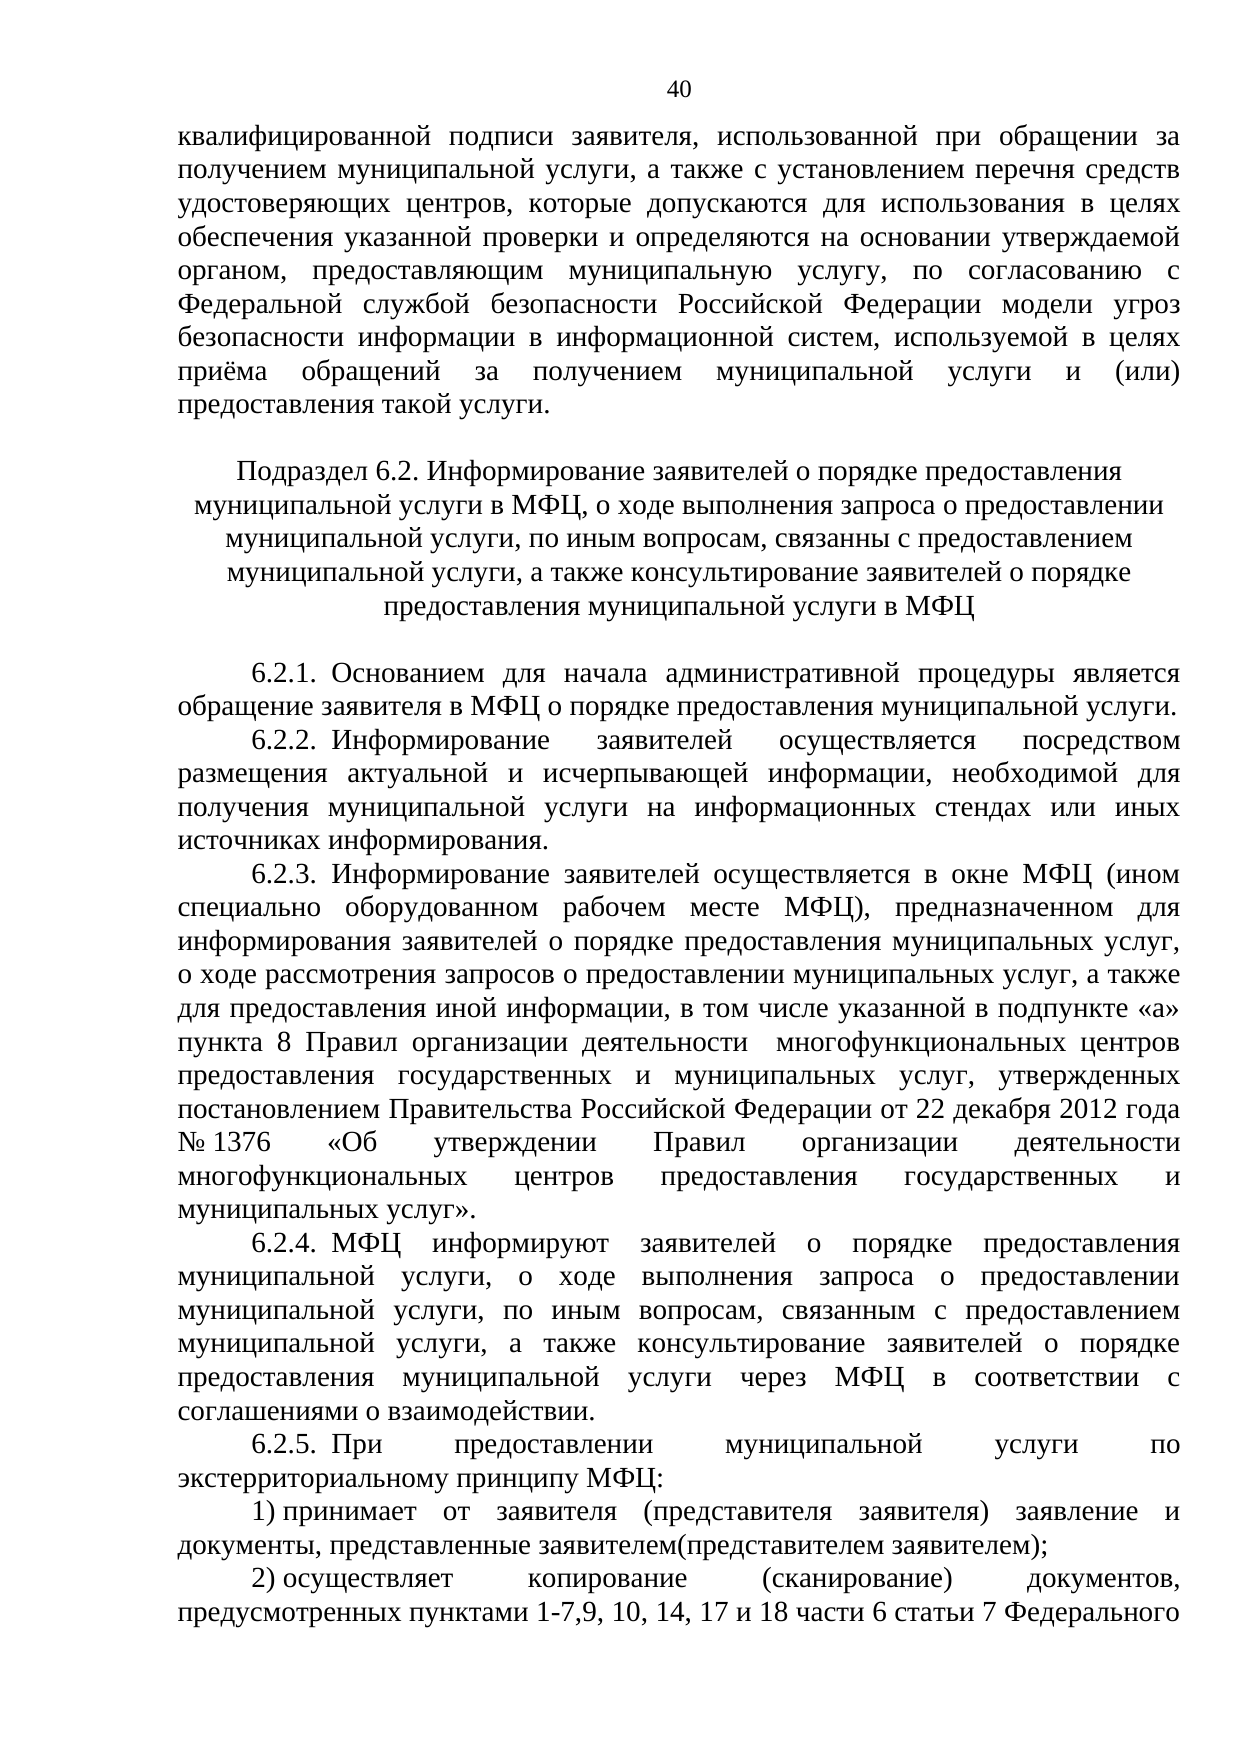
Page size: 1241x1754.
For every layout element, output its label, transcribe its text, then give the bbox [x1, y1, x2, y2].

text 6.2.3. Информирование заявителей осуществляется в окне МФЦ (ином специально оборудованном рабочем месте МФЦ), предназначенном для информирования заявителей о порядке предоставления муниципальных услуг, о ходе рассмотрения запросов о предоставлении муниципальных услуг, а также для предоставления иной информации, в том числе указанной в подпункте «а» пункта 8 Правил организации деятельности многофункциональных центров предоставления государственных и муниципальных услуг, утвержденных постановлением Правительства Российской Федерации от 22 декабря 2012 года № 1376 «Об утверждении Правил организации деятельности многофункциональных центров предоставления государственных и муниципальных услуг». [177, 856, 1181, 1225]
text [177, 118, 1181, 420]
text Подраздел 6.2. Информирование заявителей о порядке предоставления муниципальной услуги в МФЦ, о ходе выполнения запроса о предоставлении муниципальной услуги, по иным вопросам, связанны с предоставлением муниципальной услуги, а также консультирование заявителей о порядке предоставления муниципальной услуги в МФЦ [177, 453, 1181, 621]
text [177, 1560, 1181, 1627]
text 6.2.4. МФЦ информируют заявителей о порядке предоставления муниципальной услуги, о ходе выполнения запроса о предоставлении муниципальной услуги, по иным вопросам, связанным с предоставлением муниципальной услуги, а также консультирование заявителей о порядке предоставления муниципальной услуги через МФЦ в соответствии с соглашениями о взаимодействии. [177, 1225, 1181, 1426]
text 6.2.2. Информирование заявителей осуществляется посредством размещения актуальной и исчерпывающей информации, необходимой для получения муниципальной услуги на информационных стендах или иных источниках информирования. [177, 722, 1181, 856]
text 6.2.5. При предоставлении муниципальной услуги по экстерриториальному принципу МФЦ: [177, 1426, 1181, 1493]
text 6.2.1. Основанием для начала административной процедуры является обращение заявителя в МФЦ о порядке предоставления муниципальной услуги. [177, 655, 1181, 722]
text 1) принимает от заявителя (представителя заявителя) заявление и документы, представленные заявителем(представителем заявителем); [177, 1493, 1181, 1560]
